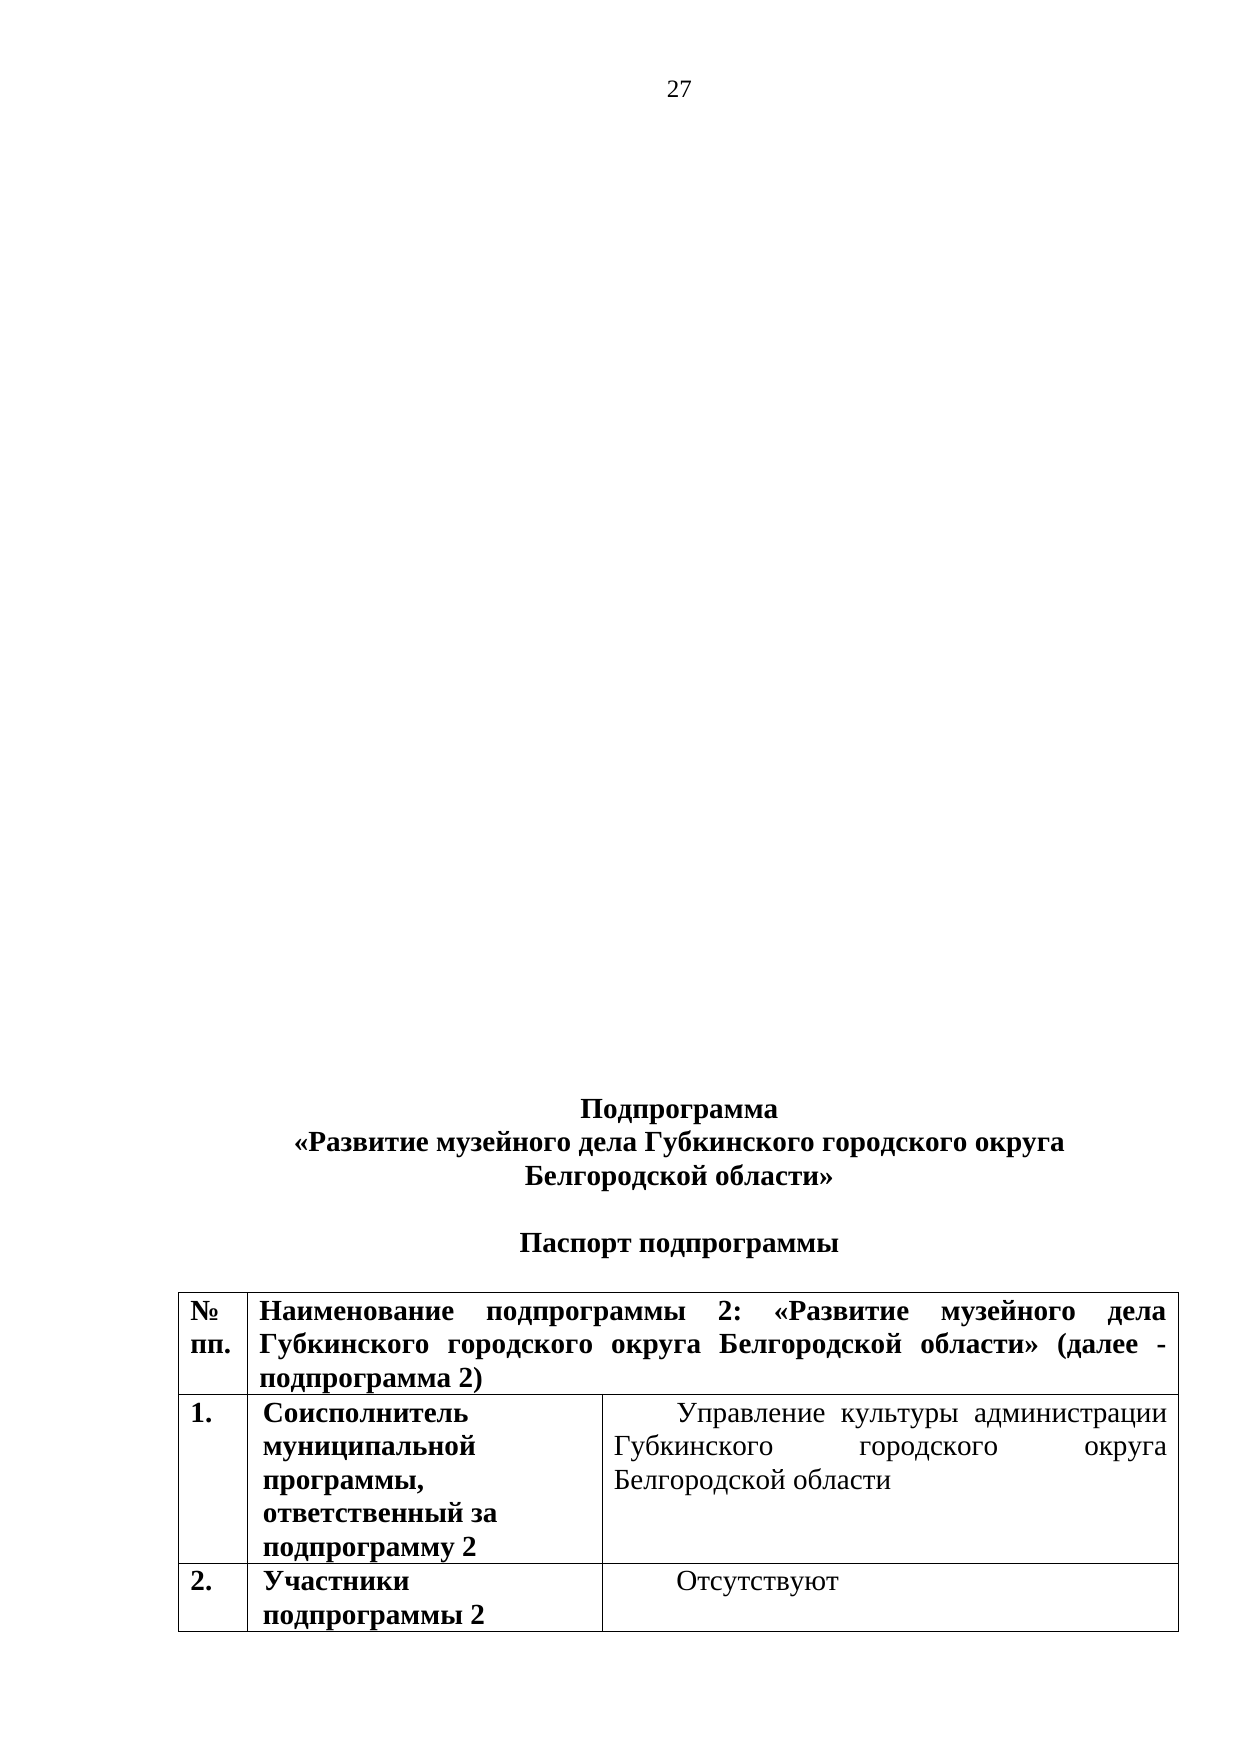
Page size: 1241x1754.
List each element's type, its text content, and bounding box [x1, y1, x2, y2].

text Белгородской области» [177, 1158, 1181, 1191]
table_cell Участники подпрограммы 2 [248, 1564, 602, 1631]
table_header № пп. [179, 1293, 247, 1394]
table_cell Управление культуры администрации Губкинского городского округа Белгородской области [603, 1395, 1178, 1562]
text «Развитие музейного дела Губкинского городского округа [177, 1124, 1181, 1158]
text Подпрограмма [177, 1091, 1181, 1124]
table_cell 2. [179, 1564, 247, 1631]
text Паспорт подпрограммы [177, 1225, 1181, 1258]
table_cell 1. [179, 1395, 247, 1562]
table_cell Отсутствуют [603, 1564, 1178, 1631]
table_cell Соисполнитель муниципальной программы, ответственный за подпрограмму 2 [248, 1395, 602, 1562]
table_header Наименование подпрограммы 2: «Развитие музейного дела Губкинского городского округа Белгородской области» (далее - подпрограмма 2) [248, 1293, 1178, 1394]
